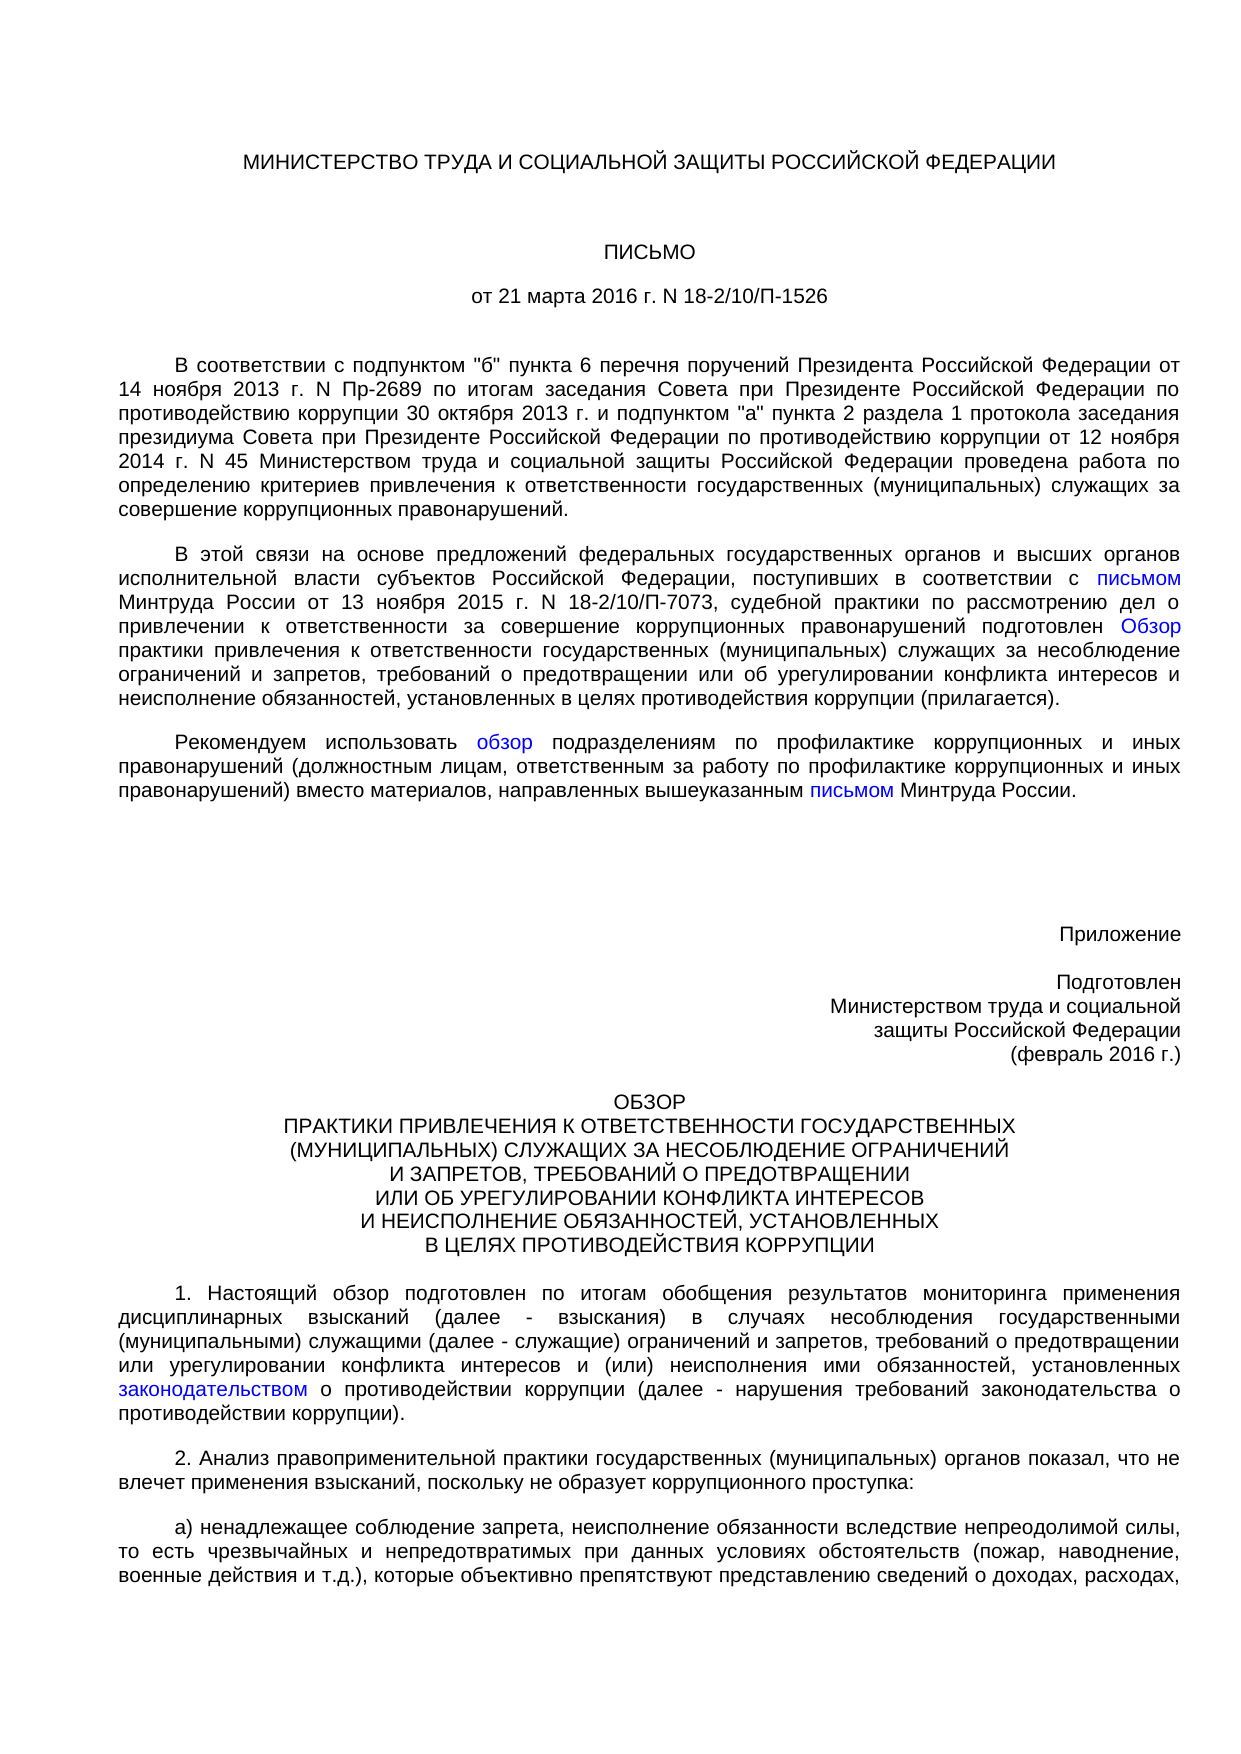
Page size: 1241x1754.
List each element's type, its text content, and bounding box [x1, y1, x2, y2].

text от 21 марта 2016 г. N 18-2/10/П-1526 [118, 284, 1181, 308]
text 2. Анализ правоприменительной практики государственных (муниципальных) органов показал, что не влечет применения взысканий, поскольку не образует коррупционного проступка: [118, 1446, 1181, 1494]
text И НЕИСПОЛНЕНИЕ ОБЯЗАННОСТЕЙ, УСТАНОВЛЕННЫХ [118, 1209, 1181, 1233]
text И ЗАПРЕТОВ, ТРЕБОВАНИЙ О ПРЕДОТВРАЩЕНИИ [118, 1161, 1181, 1185]
text В этой связи на основе предложений федеральных государственных органов и высших органов исполнительной власти субъектов Российской Федерации, поступивших в соответствии с письмом Минтруда России от 13 ноября 2015 г. N 18-2/10/П-7073, судебной практики по рассмотрению дел о привлечении к ответственности за совершение коррупционных правонарушений подготовлен Обзор практики привлечения к ответственности государственных (муниципальных) служащих за несоблюдение ограничений и запретов, требований о предотвращении или об урегулировании конфликта интересов и неисполнение обязанностей, установленных в целях противодействия коррупции (прилагается). [118, 542, 1181, 709]
text ПИСЬМО [118, 239, 1181, 263]
text ИЛИ ОБ УРЕГУЛИРОВАНИИ КОНФЛИКТА ИНТЕРЕСОВ [118, 1185, 1181, 1209]
text (МУНИЦИПАЛЬНЫХ) СЛУЖАЩИХ ЗА НЕСОБЛЮДЕНИЕ ОГРАНИЧЕНИЙ [118, 1137, 1181, 1161]
text 1. Настоящий обзор подготовлен по итогам обобщения результатов мониторинга применения дисциплинарных взысканий (далее - взыскания) в случаях несоблюдения государственными (муниципальными) служащими (далее - служащие) ограничений и запретов, требований о предотвращении или урегулировании конфликта интересов и (или) неисполнения ими обязанностей, установленных законодательством о противодействии коррупции (далее - нарушения требований законодательства о противодействии коррупции). [118, 1281, 1181, 1425]
text (февраль 2016 г.) [118, 1042, 1181, 1066]
text защиты Российской Федерации [118, 1018, 1181, 1042]
text В ЦЕЛЯХ ПРОТИВОДЕЙСТВИЯ КОРРУПЦИИ [118, 1233, 1181, 1257]
text Подготовлен [118, 970, 1181, 994]
text ПРАКТИКИ ПРИВЛЕЧЕНИЯ К ОТВЕТСТВЕННОСТИ ГОСУДАРСТВЕННЫХ [118, 1113, 1181, 1137]
text ОБЗОР [118, 1089, 1181, 1113]
text Министерством труда и социальной [118, 994, 1181, 1018]
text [118, 1514, 1181, 1586]
text МИНИСТЕРСТВО ТРУДА И СОЦИАЛЬНОЙ ЗАЩИТЫ РОССИЙСКОЙ ФЕДЕРАЦИИ [118, 150, 1181, 174]
text Приложение [118, 922, 1181, 946]
text В соответствии с подпунктом "б" пункта 6 перечня поручений Президента Российской Федерации от 14 ноября 2013 г. N Пр-2689 по итогам заседания Совета при Президенте Российской Федерации по противодействию коррупции 30 октября 2013 г. и подпунктом "а" пункта 2 раздела 1 протокола заседания президиума Совета при Президенте Российской Федерации по противодействию коррупции от 12 ноября 2014 г. N 45 Министерством труда и социальной защиты Российской Федерации проведена работа по определению критериев привлечения к ответственности государственных (муниципальных) служащих за совершение коррупционных правонарушений. [118, 353, 1181, 521]
text Рекомендуем использовать обзор подразделениям по профилактике коррупционных и иных правонарушений (должностным лицам, ответственным за работу по профилактике коррупционных и иных правонарушений) вместо материалов, направленных вышеуказанным письмом Минтруда России. [118, 730, 1181, 802]
